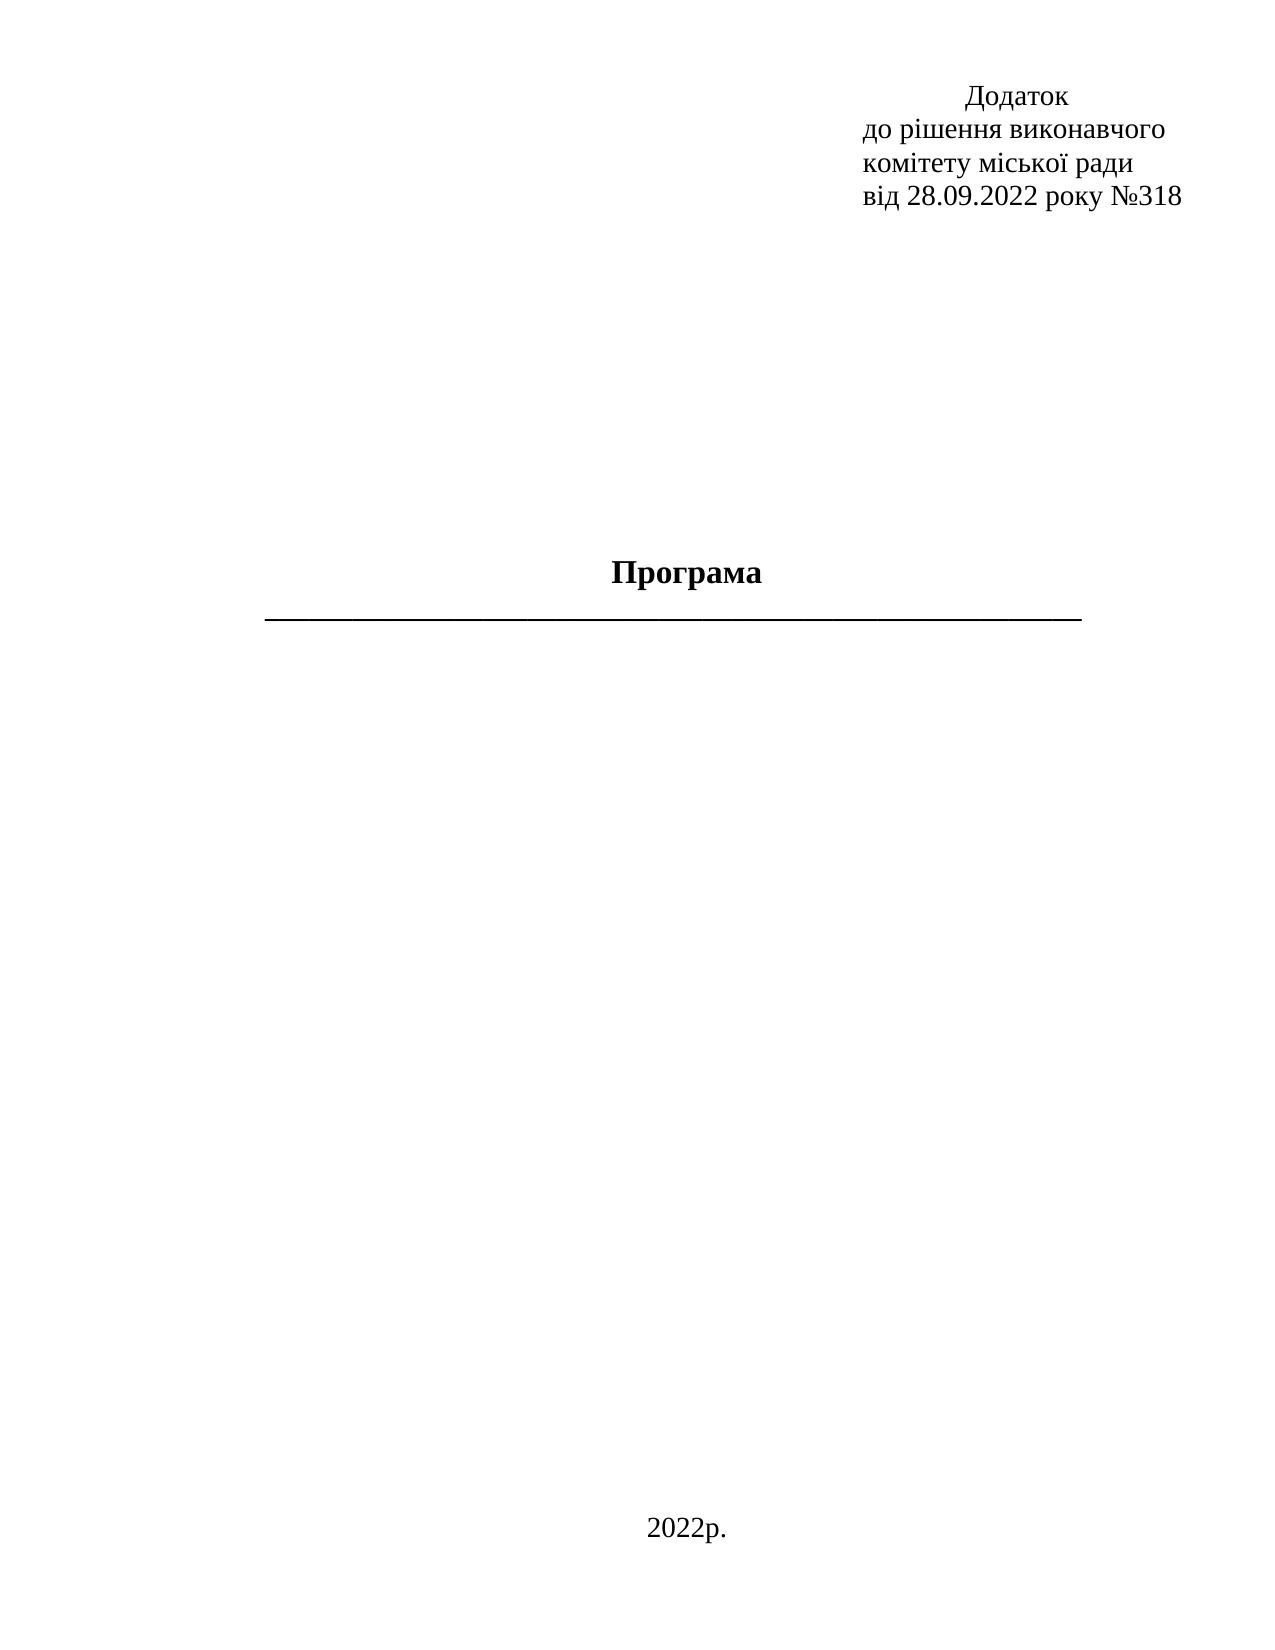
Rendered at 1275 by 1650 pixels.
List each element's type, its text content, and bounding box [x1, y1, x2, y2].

text Додаток [177, 78, 1196, 111]
text від 28.09.2022 року №318 [177, 178, 1196, 212]
subtitle Програма [177, 552, 1196, 591]
text до рішення виконавчого [177, 111, 1196, 145]
text ________________________________________________________ [177, 591, 1196, 624]
text комітету міської ради [177, 145, 1196, 178]
text 2022р. [177, 1511, 1196, 1544]
